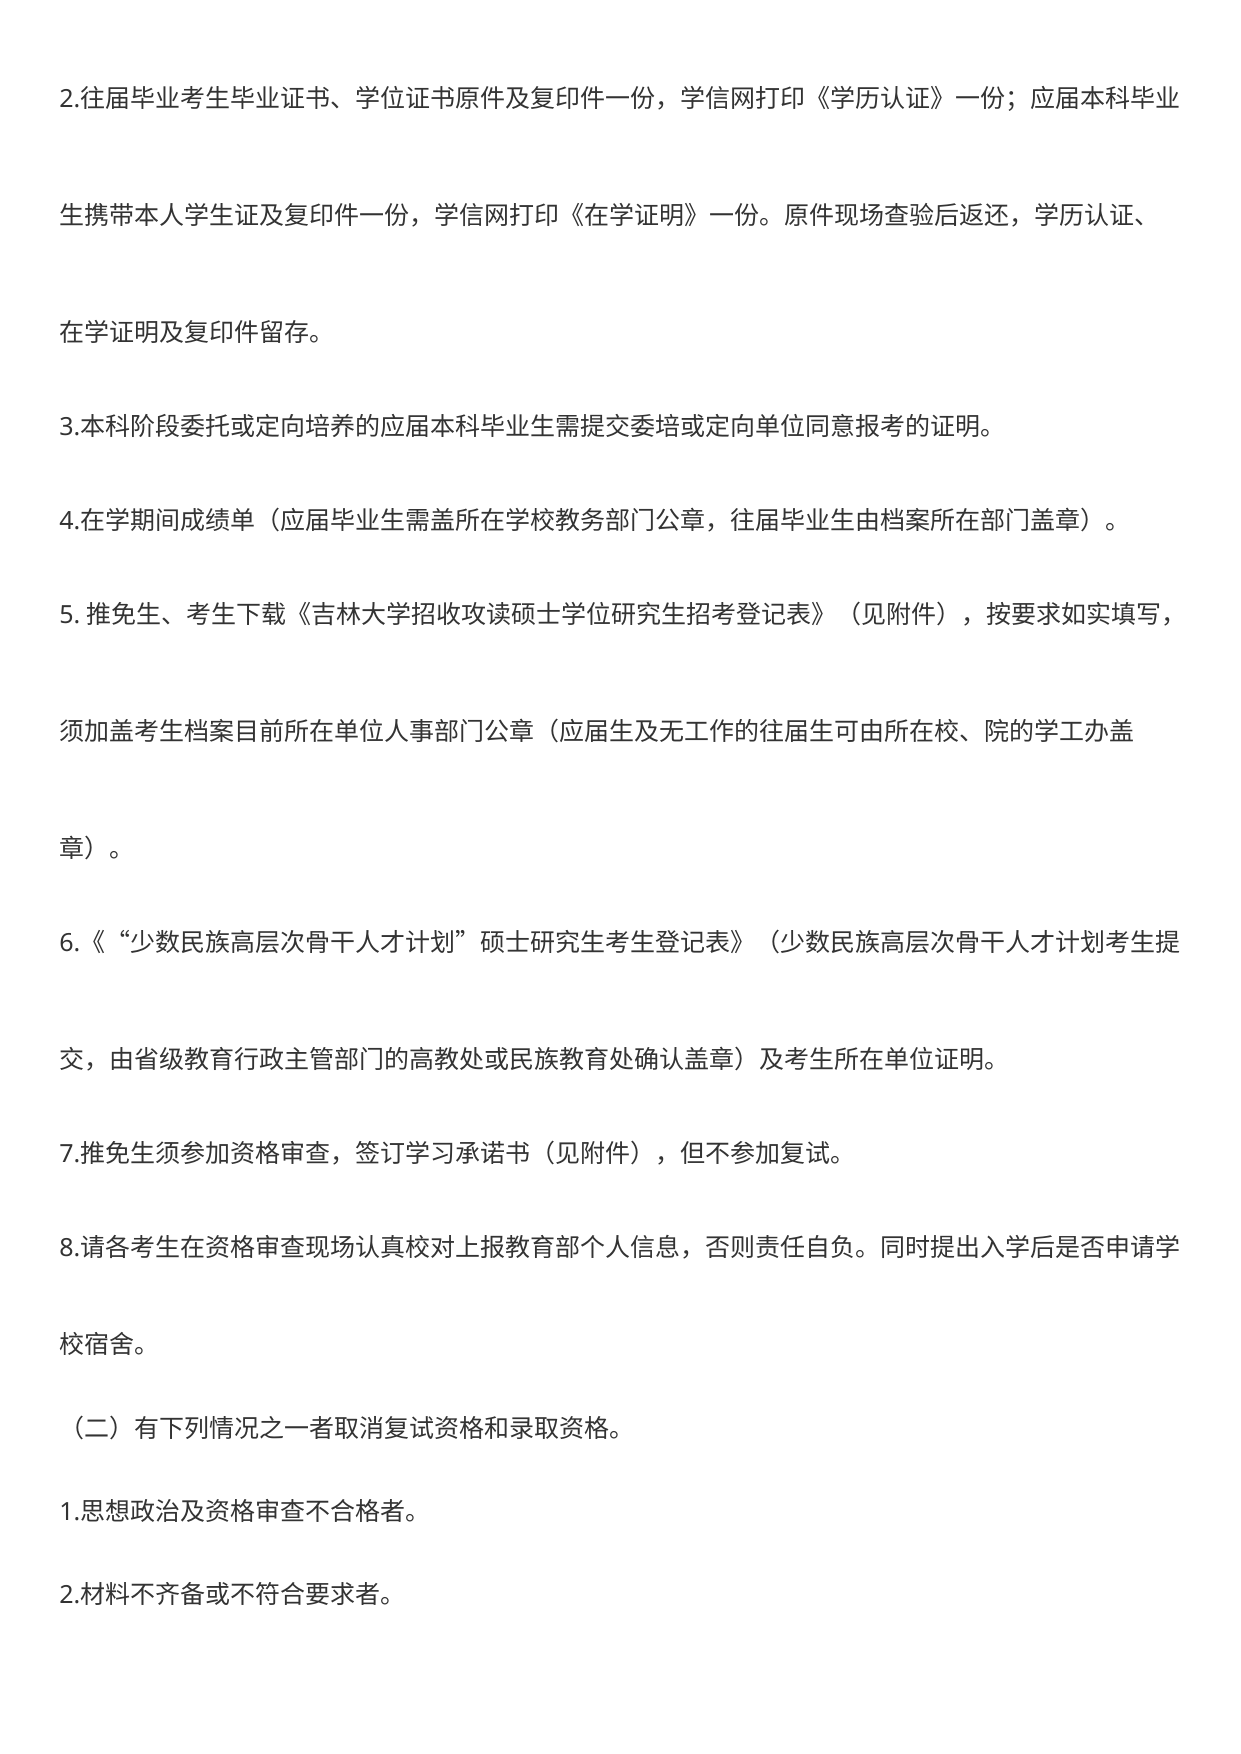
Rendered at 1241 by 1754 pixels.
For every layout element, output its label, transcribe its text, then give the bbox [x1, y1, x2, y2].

text 1.思想政治及资格审查不合格者。 [59, 1477, 1181, 1542]
text 6.《“少数民族高层次骨干人才计划”硕士研究生考生登记表》（少数民族高层次骨干人才计划考生提交，由省级教育行政主管部门的高教处或民族教育处确认盖章）及考生所在单位证明。 [59, 908, 1181, 1090]
text 3.本科阶段委托或定向培养的应届本科毕业生需提交委培或定向单位同意报考的证明。 [59, 392, 1181, 457]
text （二）有下列情况之一者取消复试资格和录取资格。 [59, 1394, 1181, 1459]
text 7.推免生须参加资格审查，签订学习承诺书（见附件），但不参加复试。 [59, 1119, 1181, 1184]
text 2.往届毕业考生毕业证书、学位证书原件及复印件一份，学信网打印《学历认证》一份；应届本科毕业生携带本人学生证及复印件一份，学信网打印《在学证明》一份。原件现场查验后返还，学历认证、在学证明及复印件留存。 [59, 64, 1181, 363]
text 4.在学期间成绩单（应届毕业生需盖所在学校教务部门公章，往届毕业生由档案所在部门盖章）。 [59, 486, 1181, 551]
text 8.请各考生在资格审查现场认真校对上报教育部个人信息，否则责任自负。同时提出入学后是否申请学校宿舍。 [59, 1213, 1181, 1376]
text 5. 推免生、考生下载《吉林大学招收攻读硕士学位研究生招考登记表》（见附件），按要求如实填写，须加盖考生档案目前所在单位人事部门公章（应届生及无工作的往届生可由所在校、院的学工办盖章）。 [59, 580, 1181, 879]
text 2.材料不齐备或不符合要求者。 [59, 1560, 1181, 1625]
